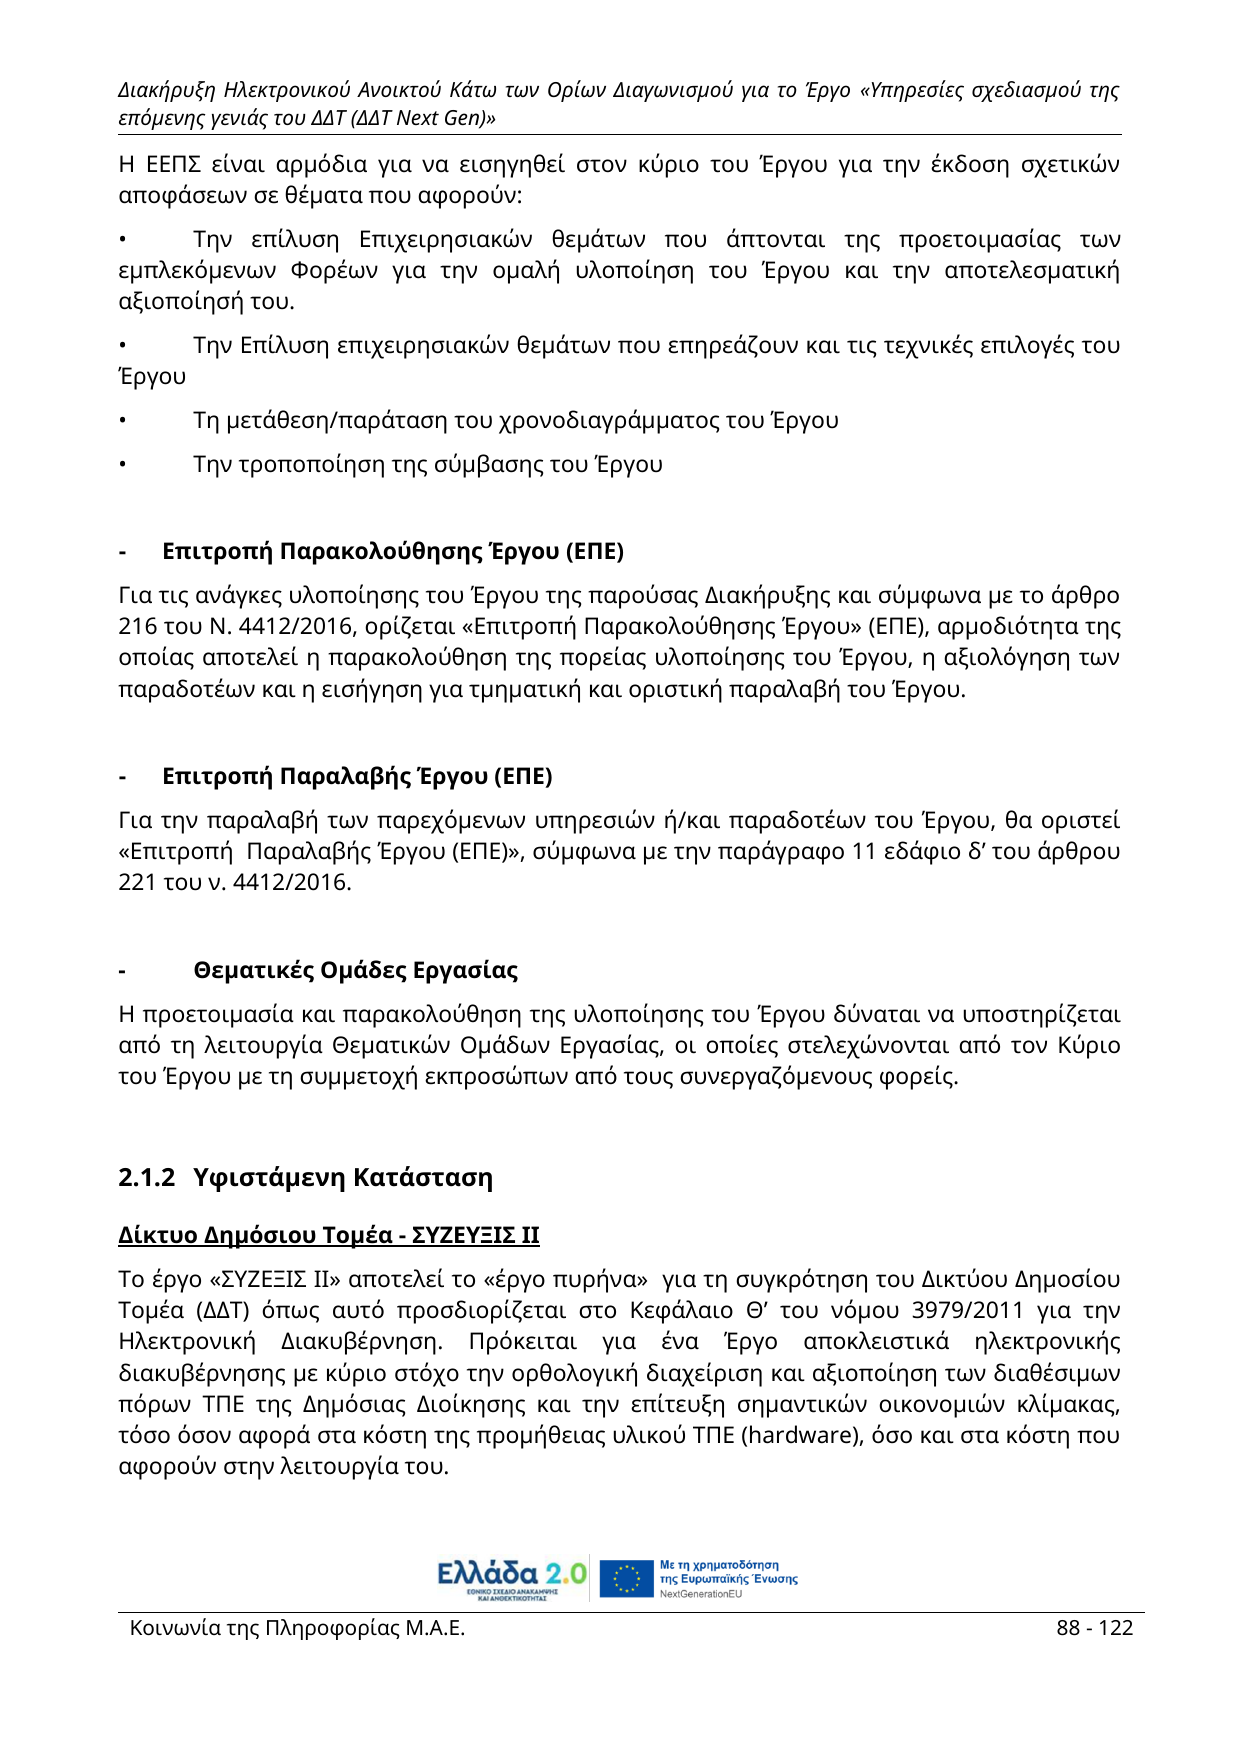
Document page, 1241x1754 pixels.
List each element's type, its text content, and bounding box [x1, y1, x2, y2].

picture [437, 1554, 804, 1602]
list Επιτροπή Παραλαβής Έργου (ΕΠΕ) [118, 760, 1122, 791]
text • Τη μετάθεση/παράταση του χρονοδιαγράμματος του Έργου [118, 404, 1122, 435]
text Η προετοιμασία και παρακολούθηση της υλοποίησης του Έργου δύναται να υποστηρίζεται από τη λειτουργία Θεματικών Ομάδων Εργασίας, οι οποίες στελεχώνονται από τον Κύριο του Έργου με τη συμμετοχή εκπροσώπων από τους συνεργαζόμενους φορείς. [118, 997, 1122, 1091]
text Για τις ανάγκες υλοποίησης του Έργου της παρούσας Διακήρυξης και σύμφωνα με το άρθρο 216 του Ν. 4412/2016, ορίζεται «Επιτροπή Παρακολούθησης Έργου» (ΕΠΕ), αρμοδιότητα της οποίας αποτελεί η παρακολούθηση της πορείας υλοποίησης του Έργου, η αξιολόγηση των παραδοτέων και η εισήγηση για τμηματική και οριστική παραλαβή του Έργου. [118, 579, 1122, 704]
text • Την τροποποίηση της σύμβασης του Έργου [118, 447, 1122, 479]
text Δίκτυο Δημόσιου Τομέα - ΣΥΖΕΥΞΙΣ ΙΙ [118, 1219, 1122, 1250]
text Για την παραλαβή των παρεχόμενων υπηρεσιών ή/και παραδοτέων του Έργου, θα οριστεί «Επιτροπή Παραλαβής Έργου (ΕΠΕ)», σύμφωνα με την παράγραφο 11 εδάφιο δ’ του άρθρου 221 του ν. 4412/2016. [118, 804, 1122, 897]
list Επιτροπή Παρακολούθησης Έργου (ΕΠΕ) [118, 535, 1122, 566]
list Υφιστάμενη Κατάσταση [118, 1160, 1122, 1194]
text • Την επίλυση Επιχειρησιακών θεμάτων που άπτονται της προετοιμασίας των εμπλεκόμενων Φορέων για την ομαλή υλοποίηση του Έργου και την αποτελεσματική αξιοποίησή του. [118, 222, 1122, 316]
text • Την Επίλυση επιχειρησιακών θεμάτων που επηρεάζουν και τις τεχνικές επιλογές του Έργου [118, 329, 1122, 391]
text Η ΕΕΠΣ είναι αρμόδια για να εισηγηθεί στον κύριο του Έργου για την έκδοση σχετικών αποφάσεων σε θέματα που αφορούν: [118, 147, 1122, 210]
text - Θεματικές Ομάδες Εργασίας [118, 954, 1122, 985]
text Το έργο «ΣΥΖΕΞΙΣ ΙΙ» αποτελεί το «έργο πυρήνα» για τη συγκρότηση του Δικτύου Δημοσίου Τομέα (ΔΔΤ) όπως αυτό προσδιορίζεται στο Κεφάλαιο Θ’ του νόμου 3979/2011 για την Ηλεκτρονική Διακυβέρνηση. Πρόκειται για ένα Έργο αποκλειστικά ηλεκτρονικής διακυβέρνησης με κύριο στόχο την ορθολογική διαχείριση και αξιοποίηση των διαθέσιμων πόρων ΤΠΕ της Δημόσιας Διοίκησης και την επίτευξη σημαντικών οικονομιών κλίμακας, τόσο όσον αφορά στα κόστη της προμήθειας υλικού ΤΠΕ (hardware), όσο και στα κόστη που αφορούν στην λειτουργία του. [118, 1263, 1122, 1482]
